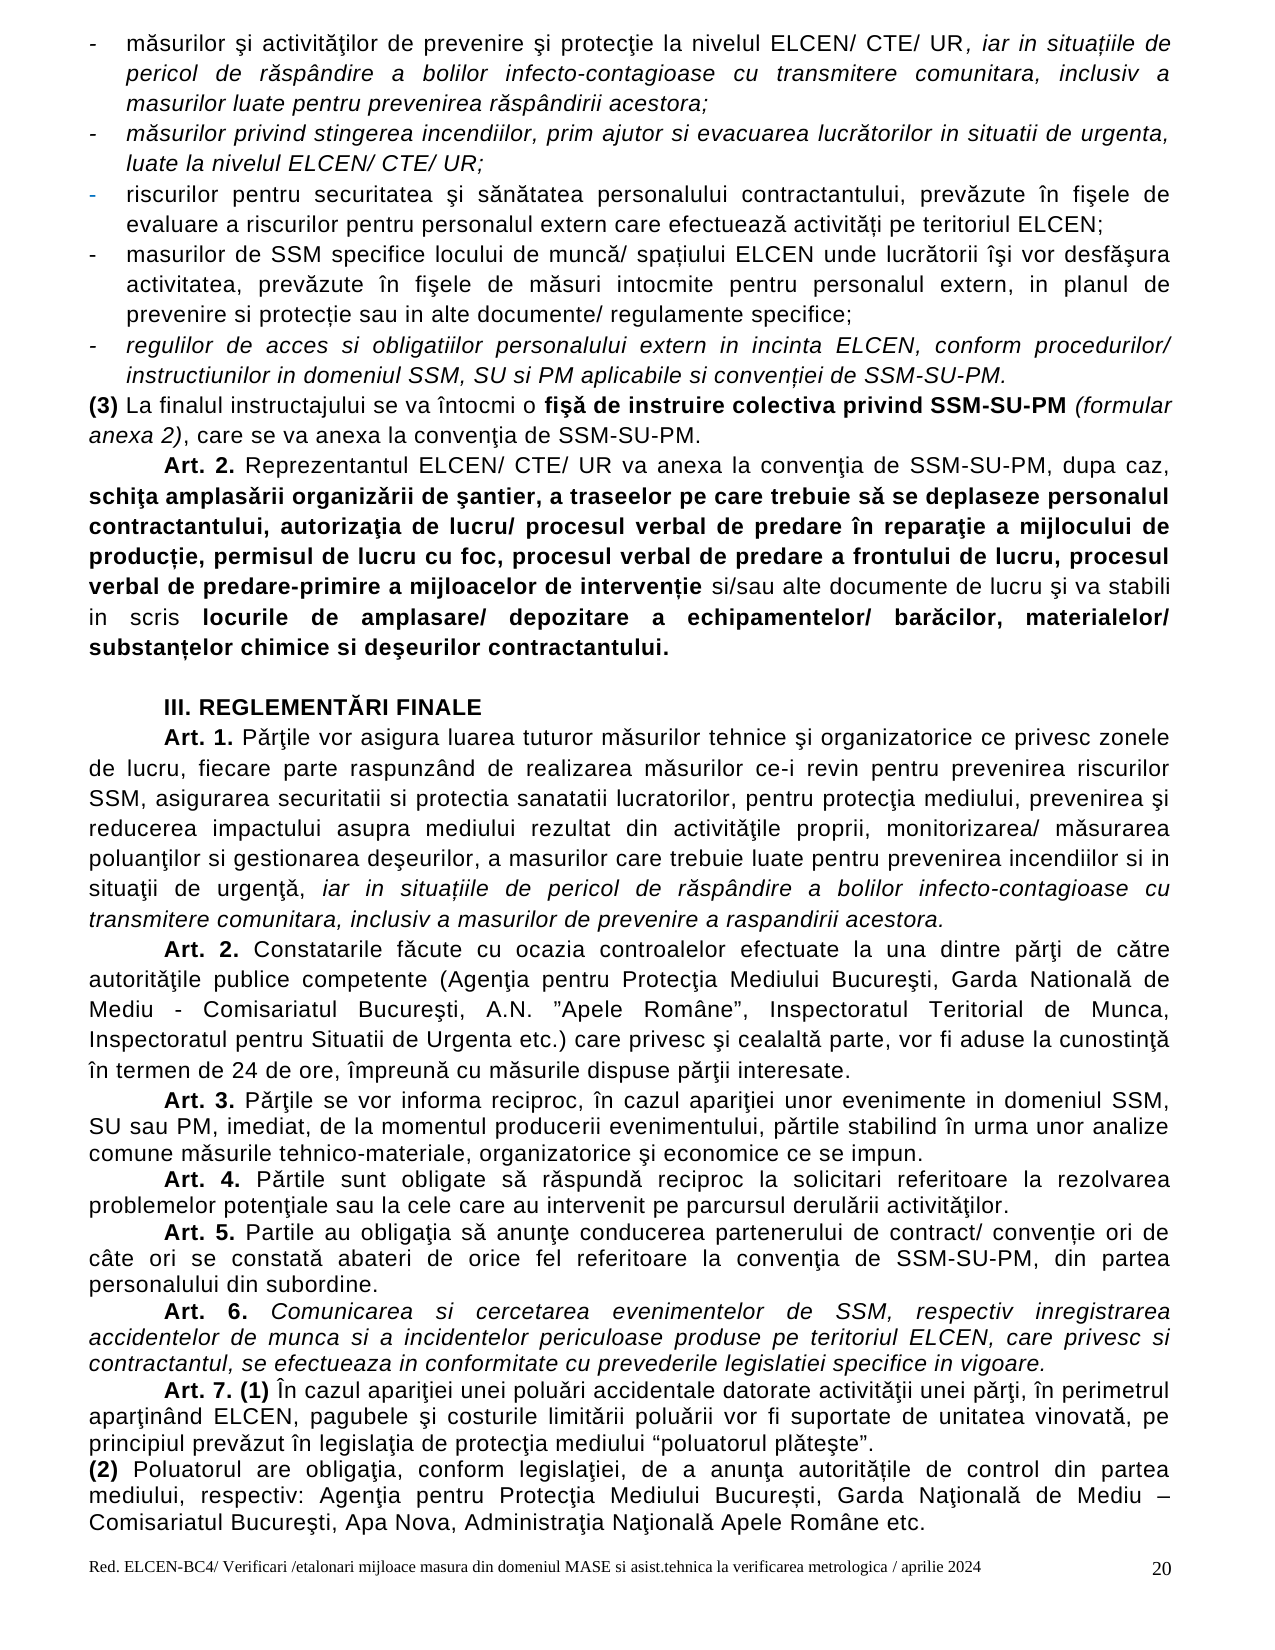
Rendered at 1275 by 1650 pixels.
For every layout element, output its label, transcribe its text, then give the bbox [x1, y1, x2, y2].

text Art. 1. Pǎrţile vor asigura luarea tuturor mǎsurilor tehnice şi organizatorice ce privesc zonele de lucru, fiecare parte raspunzând de realizarea mǎsurilor ce-i revin pentru prevenirea riscurilor SSM, asigurarea securitatii si protectia sanatatii lucratorilor, pentru protecţia mediului, prevenirea şi reducerea impactului asupra mediului rezultat din activitǎţile proprii, monitorizarea/ mǎsurarea poluanţilor si gestionarea deşeurilor, a masurilor care trebuie luate pentru prevenirea incendiilor si in situaţii de urgenţǎ, iar in situațiile de pericol de răspândire a bolilor infecto-contagioase cu transmitere comunitara, inclusiv a masurilor de prevenire a raspandirii acestora. [89, 724, 1172, 932]
text Art. 2. Constatarile fǎcute cu ocazia controalelor efectuate la una dintre pǎrţi de cǎtre autoritǎţile publice competente (Agenţia pentru Protecţia Mediului Bucureşti, Garda Nationalǎ de Mediu - Comisariatul Bucureşti, A.N. ”Apele Române”, Inspectoratul Teritorial de Munca, Inspectoratul pentru Situatii de Urgenta etc.) care privesc şi cealaltǎ parte, vor fi aduse la cunostinţǎ în termen de 24 de ore, împreună cu măsurile dispuse părţii interesate. [89, 936, 1172, 1083]
text III. REGLEMENTĂRI FINALE [89, 694, 1172, 721]
list masurilor de SSM specifice locului de muncă/ spațiului ELCEN unde lucrătorii îşi vor desfăşura activitatea, prevăzute în fişele de măsuri intocmite pentru personalul extern, in planul de prevenire si protecție sau in alte documente/ regulamente specifice; [89, 241, 1172, 328]
text Art. 2. Reprezentantul ELCEN/ CTE/ UR va anexa la convenţia de SSM-SU-PM, dupa caz, schiţa amplasǎrii organizǎrii de şantier, a traseelor pe care trebuie sǎ se deplaseze personalul contractantului, autorizaţia de lucru/ procesul verbal de predare în reparaţie a mijlocului de producție, permisul de lucru cu foc, procesul verbal de predare a frontului de lucru, procesul verbal de predare-primire a mijloacelor de intervenție si/sau alte documente de lucru şi va stabili in scris locurile de amplasare/ depozitare a echipamentelor/ barăcilor, materialelor/ substanțelor chimice si deşeurilor contractantului. [89, 452, 1172, 660]
list riscurilor pentru securitatea şi sănătatea personalului contractantului, prevăzute în fişele de evaluare a riscurilor pentru personalul extern care efectuează activități pe teritoriul ELCEN; [89, 181, 1172, 237]
list măsurilor şi activităţilor de prevenire şi protecţie la nivelul ELCEN/ CTE/ UR, iar in situațiile de pericol de răspândire a bolilor infecto-contagioase cu transmitere comunitara, inclusiv a masurilor luate pentru prevenirea răspândirii acestora; [89, 29, 1172, 116]
text (3) La finalul instructajului se va întocmi o fişǎ de instruire colectiva privind SSM-SU-PM (formular anexa 2), care se va anexa la convenţia de SSM-SU-PM. [89, 392, 1172, 449]
text (2) Poluatorul are obligaţia, conform legislaţiei, de a anunţa autoritățile de control din partea mediului, respectiv: Agenţia pentru Protecţia Mediului București, Garda Naţionalǎ de Mediu – Comisariatul Bucureşti, Apa Nova, Administraţia Naţionalǎ Apele Române etc. [89, 1456, 1172, 1535]
text Art. 3. Pǎrţile se vor informa reciproc, în cazul apariţiei unor evenimente in domeniul SSM, SU sau PM, imediat, de la momentul producerii evenimentului, pǎrtile stabilind în urma unor analize comune mǎsurile tehnico-materiale, organizatorice şi economice ce se impun. [89, 1087, 1172, 1166]
list măsurilor privind stingerea incendiilor, prim ajutor si evacuarea lucrătorilor in situatii de urgenta, luate la nivelul ELCEN/ CTE/ UR; [89, 120, 1172, 177]
list regulilor de acces si obligatiilor personalului extern in incinta ELCEN, conform procedurilor/ instructiunilor in domeniul SSM, SU si PM aplicabile si convenției de SSM-SU-PM. [89, 332, 1172, 388]
text Art. 7. (1) În cazul apariţiei unei poluǎri accidentale datorate activitǎţii unei pǎrţi, în perimetrul aparţinând ELCEN, pagubele şi costurile limitǎrii poluǎrii vor fi suportate de unitatea vinovatǎ, pe principiul prevǎzut în legislaţia de protecţia mediului “poluatorul plǎteşte”. [89, 1377, 1172, 1456]
text Art. 6. Comunicarea si cercetarea evenimentelor de SSM, respectiv inregistrarea accidentelor de munca si a incidentelor periculoase produse pe teritoriul ELCEN, care privesc si contractantul, se efectueaza in conformitate cu prevederile legislatiei specifice in vigoare. [89, 1298, 1172, 1377]
text Art. 4. Pǎrtile sunt obligate sǎ rǎspundǎ reciproc la solicitari referitoare la rezolvarea problemelor potenţiale sau la cele care au intervenit pe parcursul derulǎrii activitǎţilor. [89, 1166, 1172, 1219]
text Art. 5. Partile au obligaţia sǎ anunţe conducerea partenerului de contract/ convenție ori de câte ori se constatǎ abateri de orice fel referitoare la convenţia de SSM-SU-PM, din partea personalului din subordine. [89, 1219, 1172, 1298]
